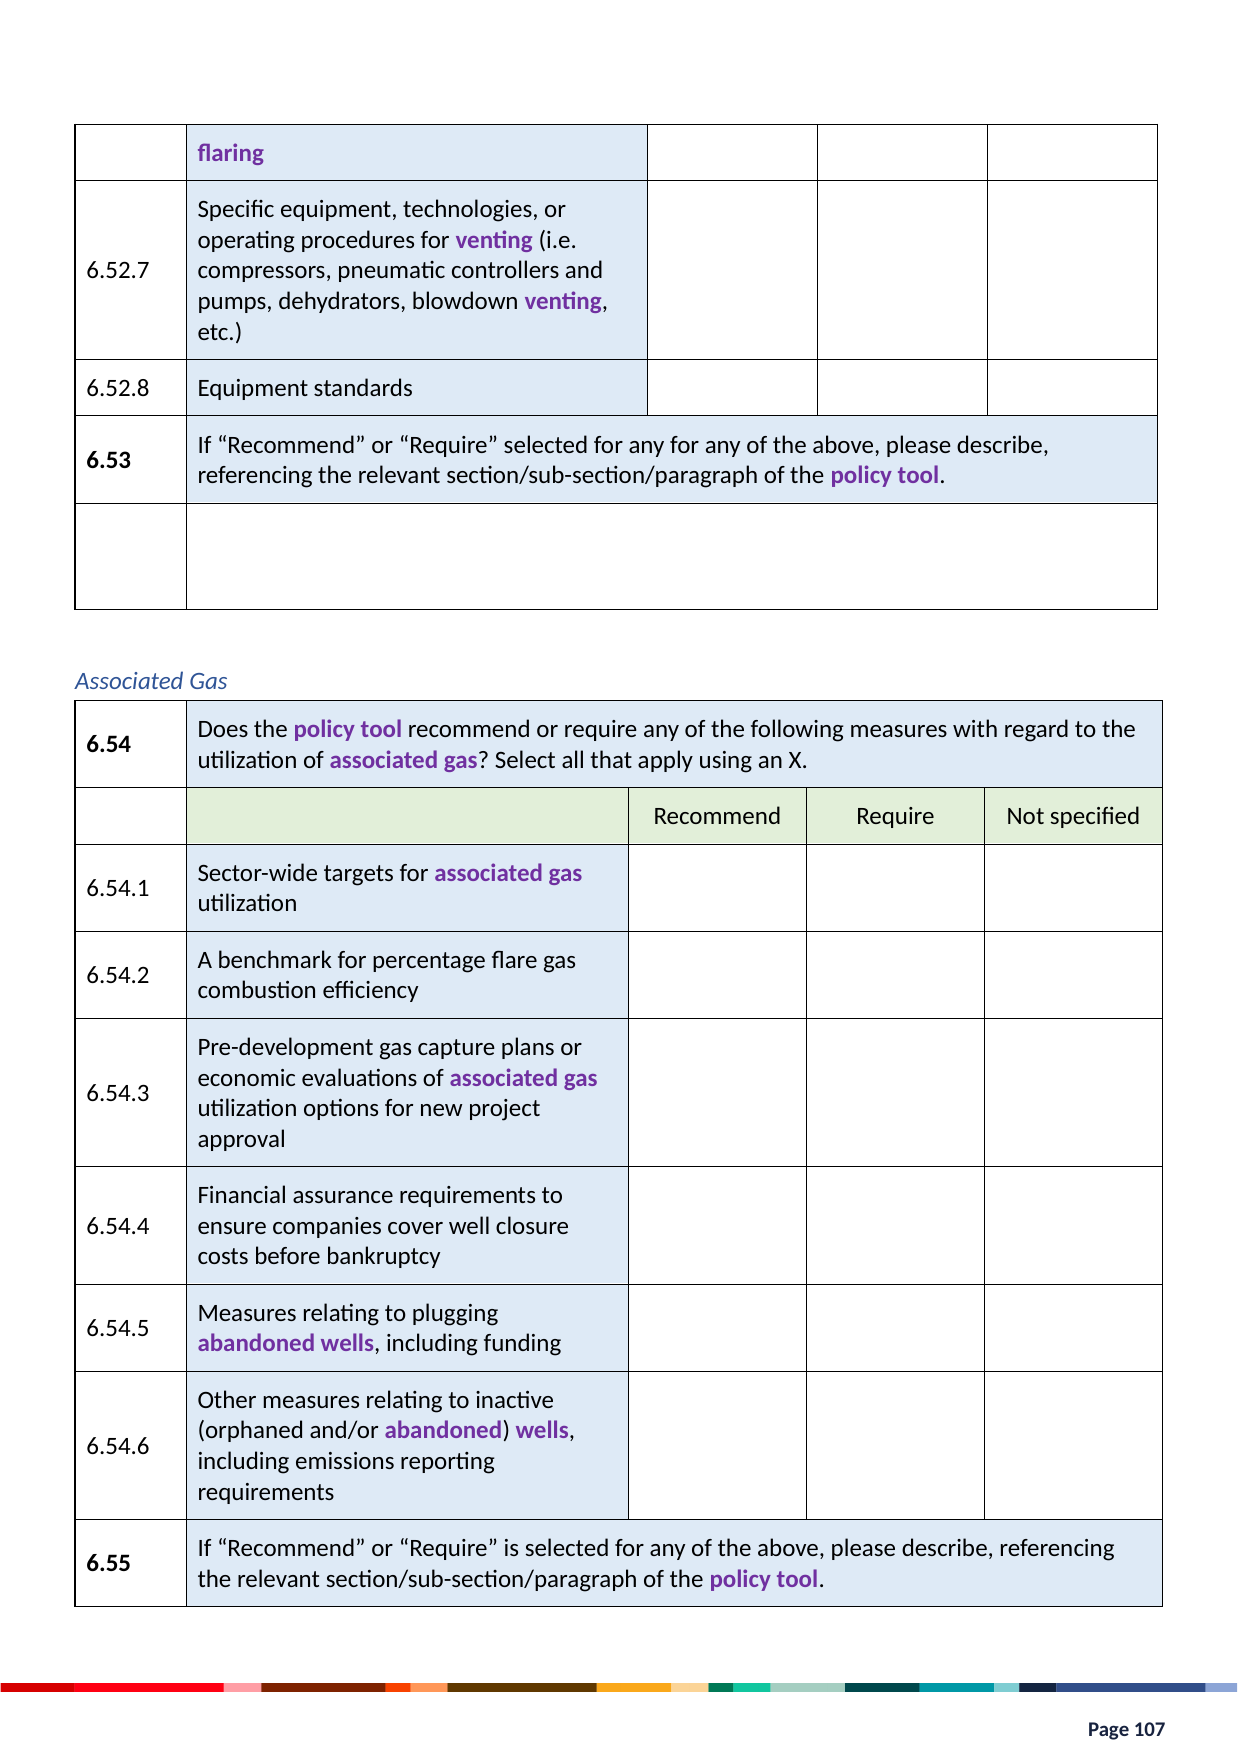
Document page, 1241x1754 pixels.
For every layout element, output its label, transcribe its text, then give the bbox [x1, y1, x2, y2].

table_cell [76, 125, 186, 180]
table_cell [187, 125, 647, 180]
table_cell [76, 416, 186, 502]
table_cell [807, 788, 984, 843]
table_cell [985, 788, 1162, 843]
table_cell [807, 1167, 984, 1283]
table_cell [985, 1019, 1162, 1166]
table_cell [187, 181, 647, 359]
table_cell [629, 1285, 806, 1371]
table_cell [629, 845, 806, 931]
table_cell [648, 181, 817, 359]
subtitle Associated Gas [75, 665, 1165, 696]
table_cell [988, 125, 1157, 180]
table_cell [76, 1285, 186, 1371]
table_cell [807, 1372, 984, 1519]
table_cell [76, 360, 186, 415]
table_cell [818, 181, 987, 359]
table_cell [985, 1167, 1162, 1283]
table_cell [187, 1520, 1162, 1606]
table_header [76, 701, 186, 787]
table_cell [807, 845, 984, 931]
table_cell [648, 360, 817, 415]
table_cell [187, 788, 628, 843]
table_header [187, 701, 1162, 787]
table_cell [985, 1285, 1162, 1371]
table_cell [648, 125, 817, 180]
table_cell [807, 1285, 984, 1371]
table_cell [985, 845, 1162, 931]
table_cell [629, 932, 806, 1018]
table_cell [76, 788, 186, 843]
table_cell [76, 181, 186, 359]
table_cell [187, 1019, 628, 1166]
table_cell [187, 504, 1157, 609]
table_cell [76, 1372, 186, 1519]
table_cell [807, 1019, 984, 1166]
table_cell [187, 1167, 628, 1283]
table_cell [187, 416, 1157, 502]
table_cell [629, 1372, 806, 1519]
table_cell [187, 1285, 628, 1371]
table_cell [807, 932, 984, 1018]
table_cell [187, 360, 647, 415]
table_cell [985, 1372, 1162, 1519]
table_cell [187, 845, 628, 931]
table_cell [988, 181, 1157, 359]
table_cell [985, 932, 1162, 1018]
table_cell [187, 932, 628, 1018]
picture [0, 1683, 1236, 1692]
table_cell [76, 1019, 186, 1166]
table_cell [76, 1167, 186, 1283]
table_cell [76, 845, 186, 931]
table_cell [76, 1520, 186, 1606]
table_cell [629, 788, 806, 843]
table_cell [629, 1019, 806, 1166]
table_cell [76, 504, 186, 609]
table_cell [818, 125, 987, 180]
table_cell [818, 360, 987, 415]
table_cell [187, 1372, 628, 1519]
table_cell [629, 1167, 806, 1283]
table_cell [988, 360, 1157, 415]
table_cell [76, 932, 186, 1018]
